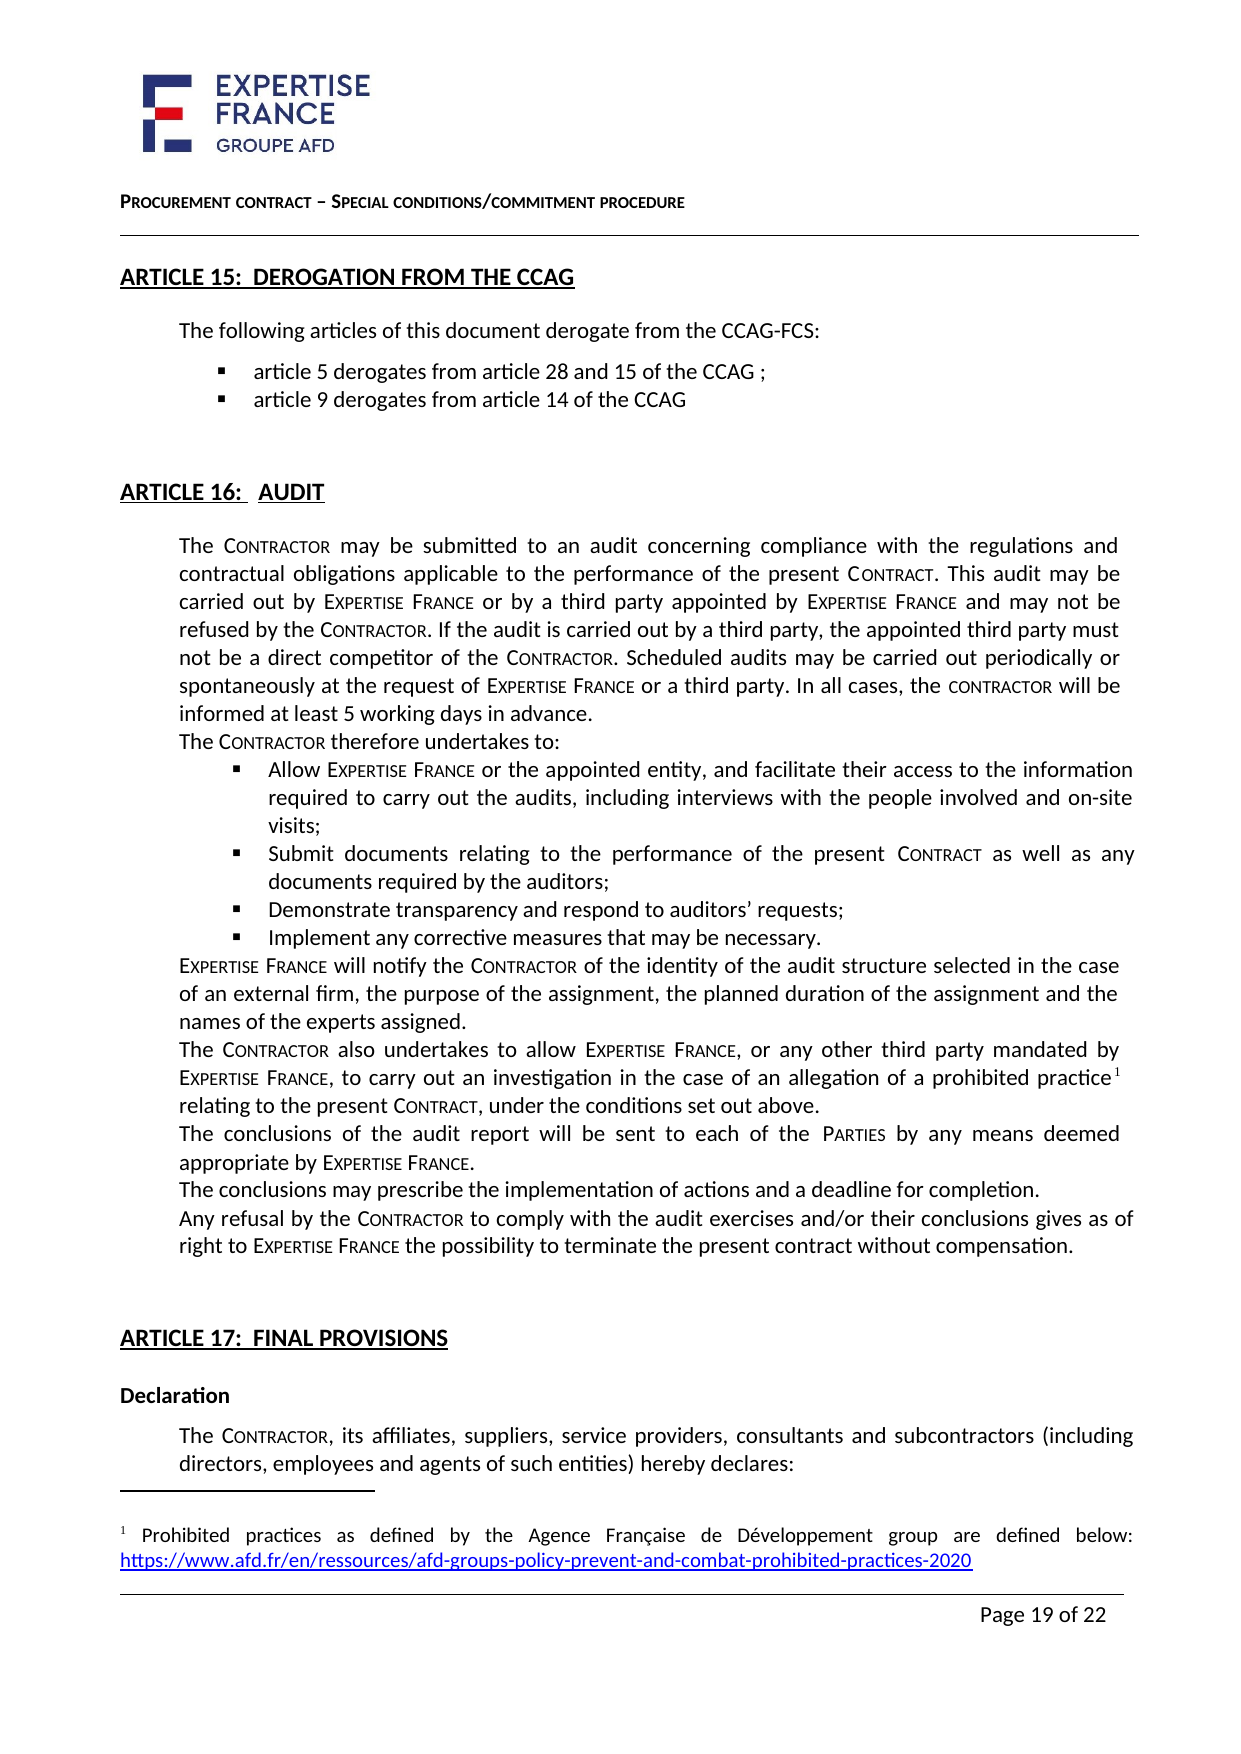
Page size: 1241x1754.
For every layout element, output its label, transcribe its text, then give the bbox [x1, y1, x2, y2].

text Expertise France will notify the Contractor of the identity of the audit structure selected in the case of an external firm, the purpose of the assignment, the planned duration of the assignment and the names of the experts assigned. [179, 951, 1121, 1036]
text The Contractor therefore undertakes to: [179, 727, 1121, 755]
list article 5 derogates from article 28 and 15 of the CCAG ; [216, 357, 1135, 385]
list Derogation from the CCAG [120, 261, 1135, 292]
list Final provisions [120, 1322, 1135, 1353]
text Any refusal by the Contractor to comply with the audit exercises and/or their conclusions gives as of right to Expertise France the possibility to terminate the present contract without compensation. [179, 1204, 1135, 1260]
picture [120, 41, 397, 183]
list AUDIT [120, 476, 1135, 506]
text The conclusions of the audit report will be sent to each of the Parties by any means deemed appropriate by Expertise France. [179, 1119, 1121, 1176]
text The following articles of this document derogate from the CCAG-FCS: [179, 317, 1135, 344]
list Implement any corrective measures that may be necessary. [231, 923, 1135, 951]
list article 9 derogates from article 14 of the CCAG [216, 385, 1135, 413]
list Demonstrate transparency and respond to auditors’ requests; [231, 895, 1135, 923]
text The Contractor may be submitted to an audit concerning compliance with the regulations and contractual obligations applicable to the performance of the present Contract. This audit may be carried out by Expertise France or by a third party appointed by Expertise France and may not be refused by the Contractor. If the audit is carried out by a third party, the appointed third party must not be a direct competitor of the Contractor. Scheduled audits may be carried out periodically or spontaneously at the request of Expertise France or a third party. In all cases, the contractor will be informed at least 5 working days in advance. [179, 531, 1121, 727]
list Submit documents relating to the performance of the present Contract as well as any documents required by the auditors; [231, 839, 1135, 895]
text The Contractor, its affiliates, suppliers, service providers, consultants and subcontractors (including directors, employees and agents of such entities) hereby declares: [179, 1421, 1135, 1477]
text The conclusions may prescribe the implementation of actions and a deadline for completion. [179, 1176, 1121, 1204]
text The Contractor also undertakes to allow Expertise France, or any other third party mandated by Expertise France, to carry out an investigation in the case of an allegation of a prohibited practice relating to the present Contract, under the conditions set out above. [179, 1036, 1121, 1119]
list Allow Expertise France or the appointed entity, and facilitate their access to the information required to carry out the audits, including interviews with the people involved and on-site visits; [231, 755, 1135, 839]
subtitle Declaration [120, 1378, 1135, 1409]
